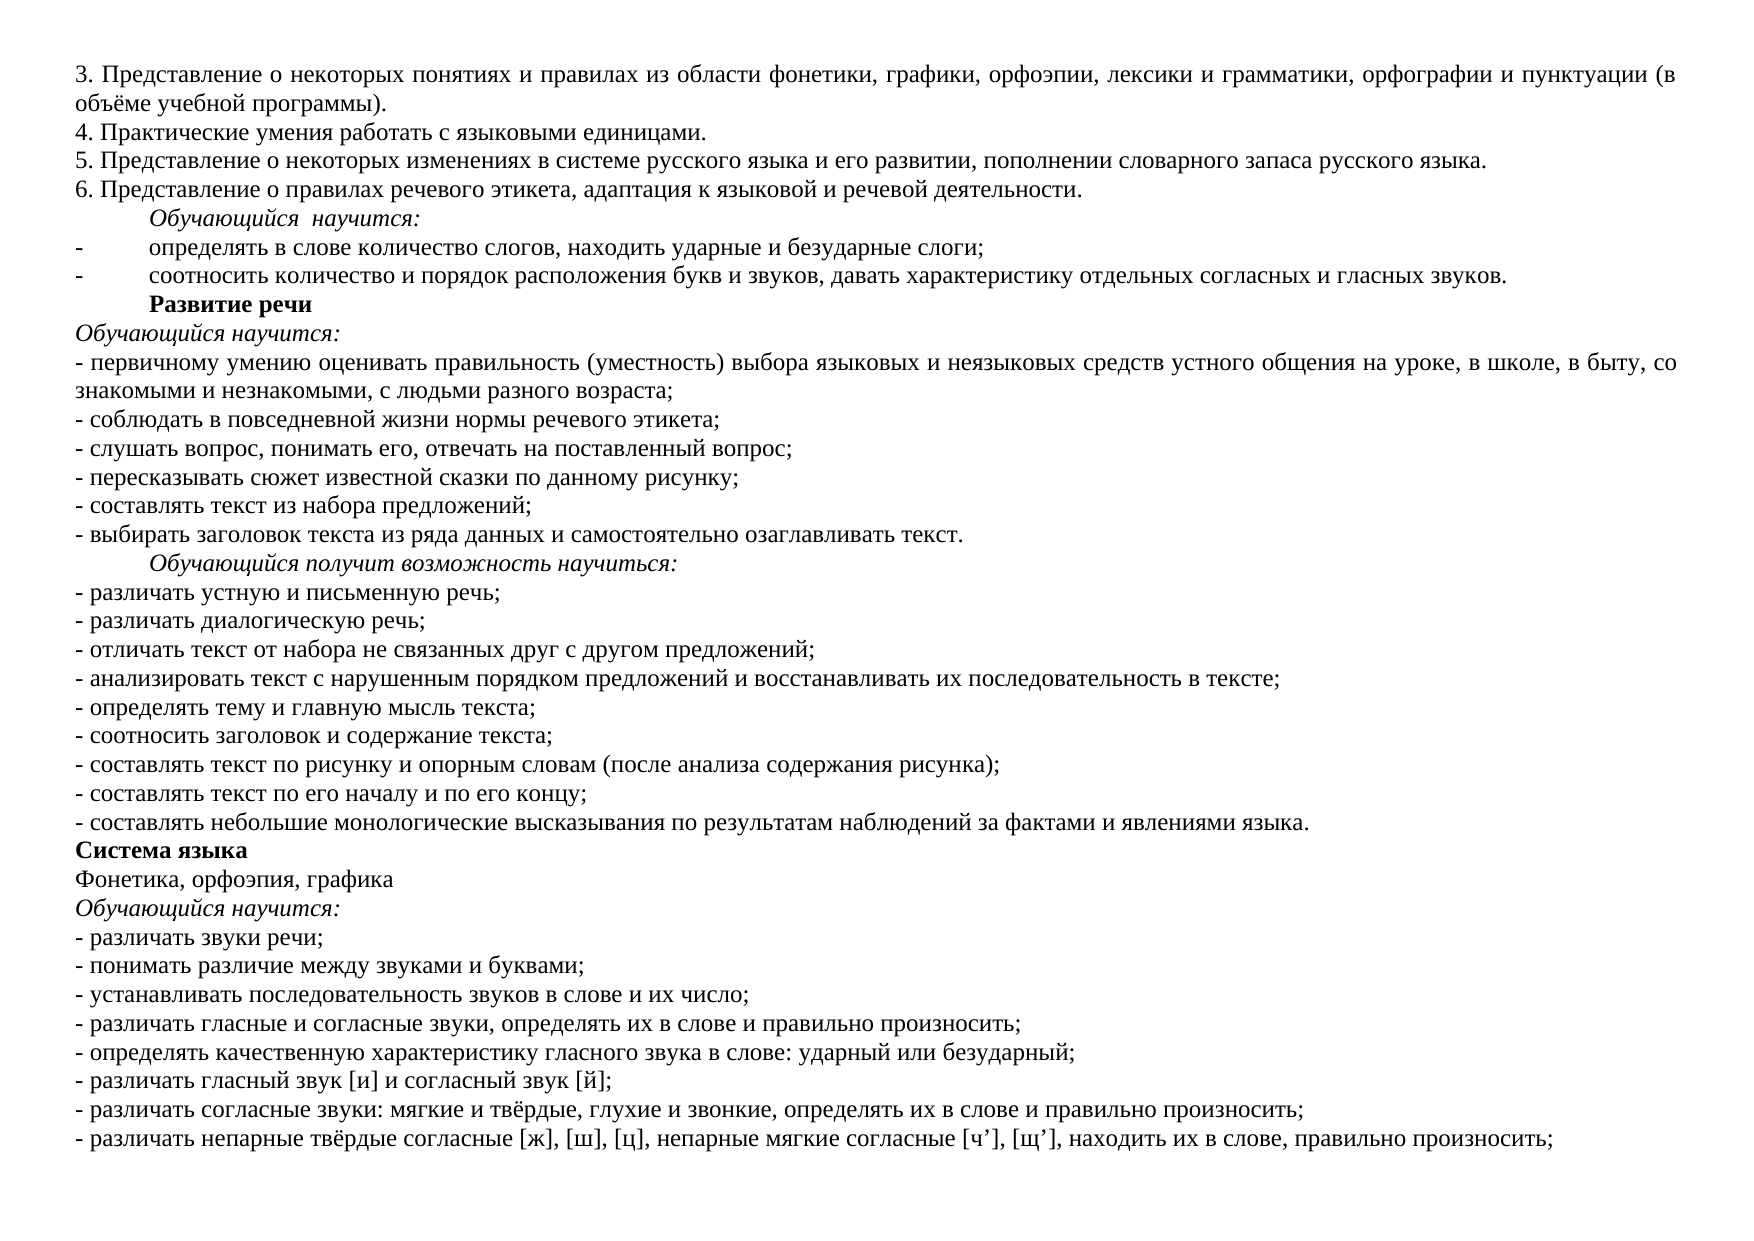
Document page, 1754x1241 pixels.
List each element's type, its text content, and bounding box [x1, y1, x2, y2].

text - составлять текст по рисунку и опорным словам (после анализа содержания рисунка); [75, 749, 1679, 778]
text - определять качественную характеристику гласного звука в слове: ударный или безударный; [75, 1037, 1679, 1065]
text - определять в слове количество слогов, находить ударные и безударные слоги; [75, 232, 1679, 260]
text - определять тему и главную мысль текста; [75, 692, 1679, 720]
text - слушать вопрос, понимать его, отвечать на поставленный вопрос; [75, 433, 1679, 462]
text - устанавливать последовательность звуков в слове и их число; [75, 979, 1679, 1008]
text Развитие речи Обучающийся научится: [75, 289, 1679, 347]
text - различать устную и письменную речь; [75, 577, 1679, 605]
text Обучающийся получит возможность научиться: [75, 548, 1679, 577]
text - понимать различие между звуками и буквами; [75, 950, 1679, 979]
text - различать гласные и согласные звуки, определять их в слове и правильно произносить; [75, 1008, 1679, 1037]
text - соотносить заголовок и содержание текста; [75, 720, 1679, 749]
text - различать согласные звуки: мягкие и твёрдые, глухие и звонкие, определять их в слове и правильно произносить; [75, 1094, 1679, 1123]
text - различать звуки речи; [75, 922, 1679, 950]
text Система языка Фонетика, орфоэпия, графика Обучающийся научится: [75, 835, 1679, 922]
text - различать непарные твёрдые согласные [ж], [ш], [ц], непарные мягкие согласные [ч’], [щ’], находить их в слове, правильно произносить; [75, 1123, 1679, 1152]
text - составлять текст по его началу и по его концу; [75, 778, 1679, 807]
text - соблюдать в повседневной жизни нормы речевого этикета; [75, 404, 1679, 433]
text - пересказывать сюжет известной сказки по данному рисунку; [75, 462, 1679, 490]
text Обучающийся научится: [75, 203, 1679, 232]
text - различать гласный звук [и] и согласный звук [й]; [75, 1065, 1679, 1094]
text - составлять небольшие монологические высказывания по результатам наблюдений за фактами и явлениями языка. [75, 807, 1679, 835]
text - составлять текст из набора предложений; [75, 490, 1679, 519]
text 3. Представление о некоторых понятиях и правилах из области фонетики, графики, орфоэпии, лексики и грамматики, орфографии и пунктуации (в объёме учебной программы). [75, 59, 1679, 117]
text - выбирать заголовок текста из ряда данных и самостоятельно озаглавливать текст. [75, 519, 1679, 548]
text - различать диалогическую речь; [75, 605, 1679, 634]
text 4. Практические умения работать с языковыми единицами. [75, 117, 1679, 145]
text 5. Представление о некоторых изменениях в системе русского языка и его развитии, пополнении словарного запаса русского языка. [75, 145, 1679, 174]
text - анализировать текст с нарушенным порядком предложений и восстанавливать их последовательность в тексте; [75, 663, 1679, 692]
text - отличать текст от набора не связанных друг с другом предложений; [75, 634, 1679, 663]
text - первичному умению оценивать правильность (уместность) выбора языковых и неязыковых средств устного общения на уроке, в школе, в быту, со знакомыми и незнакомыми, с людьми разного возраста; [75, 347, 1679, 404]
text 6. Представление о правилах речевого этикета, адаптация к языковой и речевой деятельности. [75, 174, 1679, 203]
text - соотносить количество и порядок расположения букв и звуков, давать характеристику отдельных согласных и гласных звуков. [75, 260, 1679, 289]
